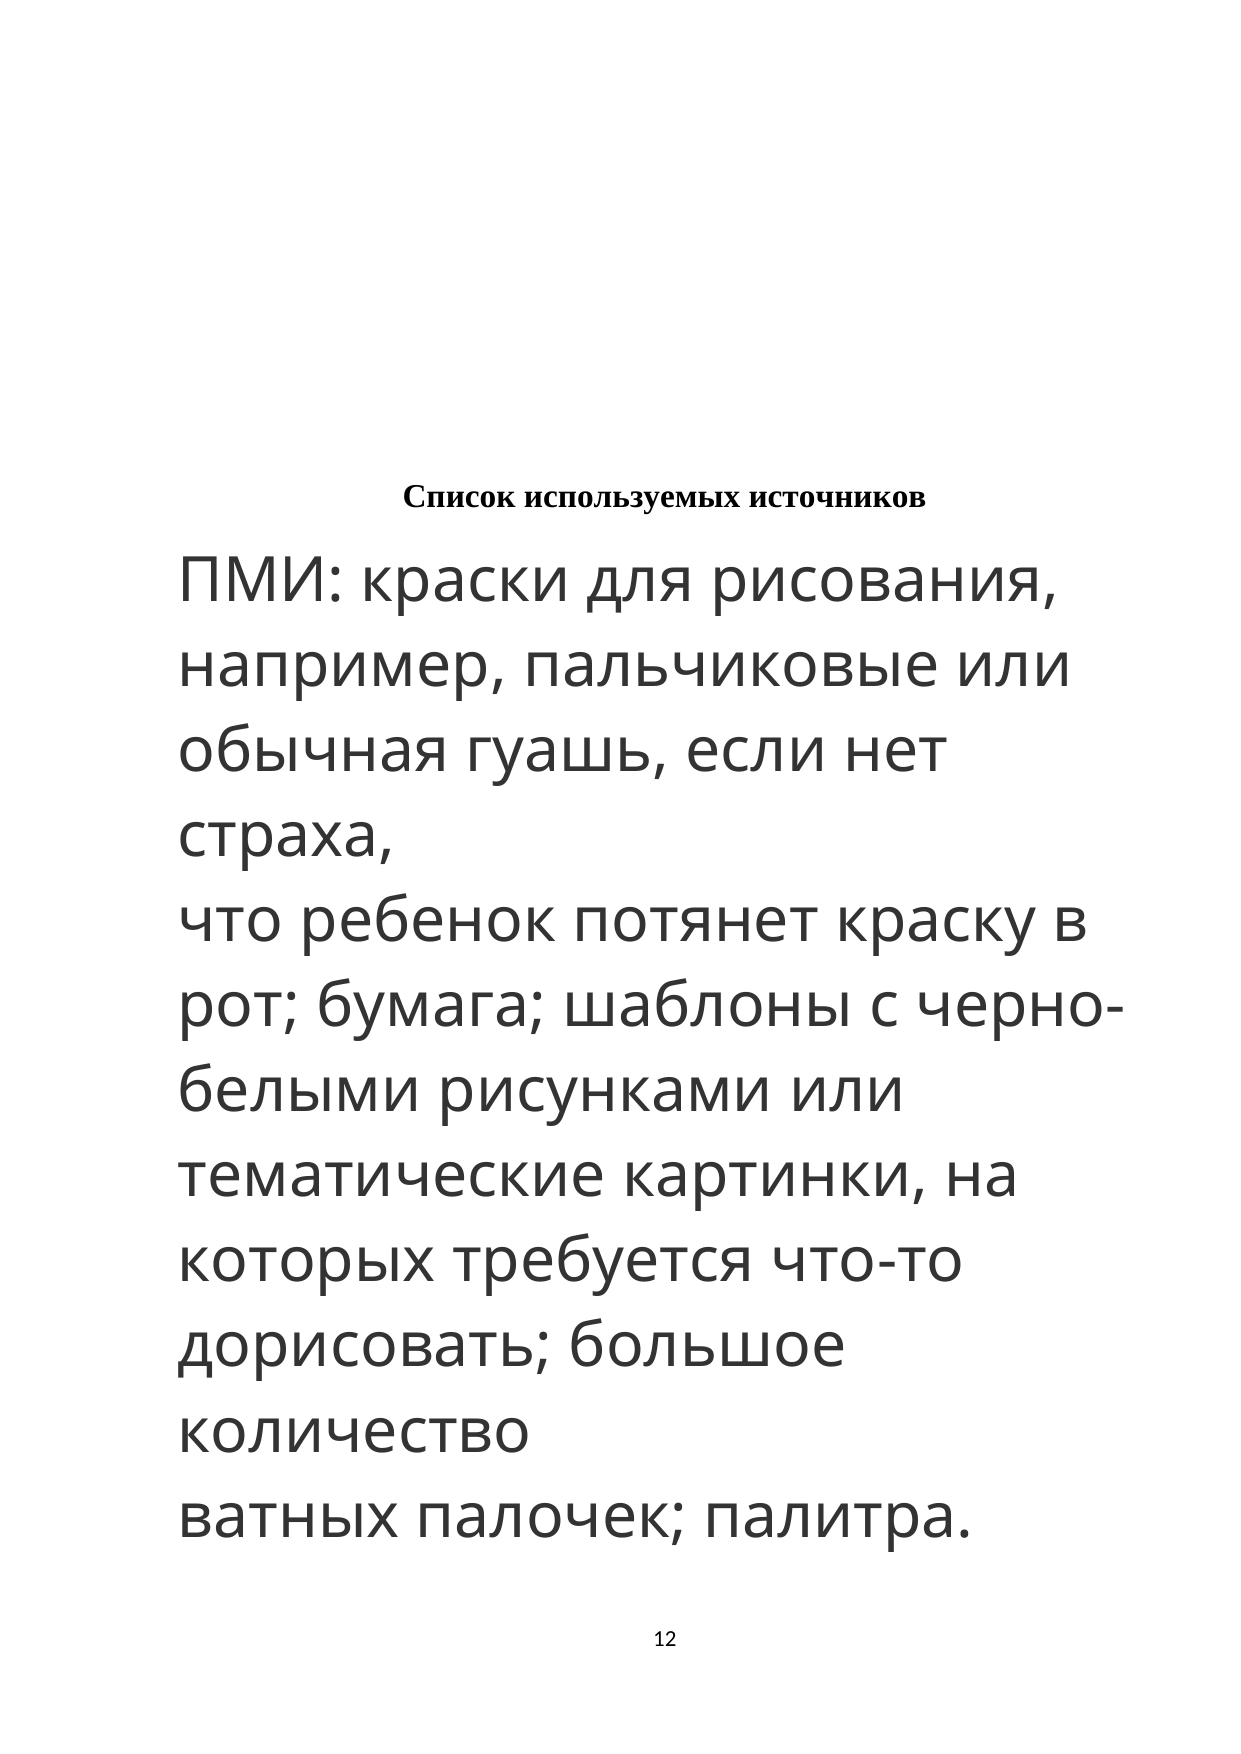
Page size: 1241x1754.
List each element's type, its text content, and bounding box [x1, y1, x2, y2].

text Список используемых источников [177, 476, 1152, 514]
text ПМИ: краски для рисования, например, пальчиковые или обычная гуашь, если нет страха, [177, 534, 1152, 874]
text что ребенок потянет краску в рот; бумага; шаблоны с черно-белыми рисунками или [177, 874, 1152, 1130]
text тематические картинки, на которых требуется что-то дорисовать; большое количество [177, 1130, 1152, 1470]
text ватных палочек; палитра. [177, 1470, 1152, 1555]
